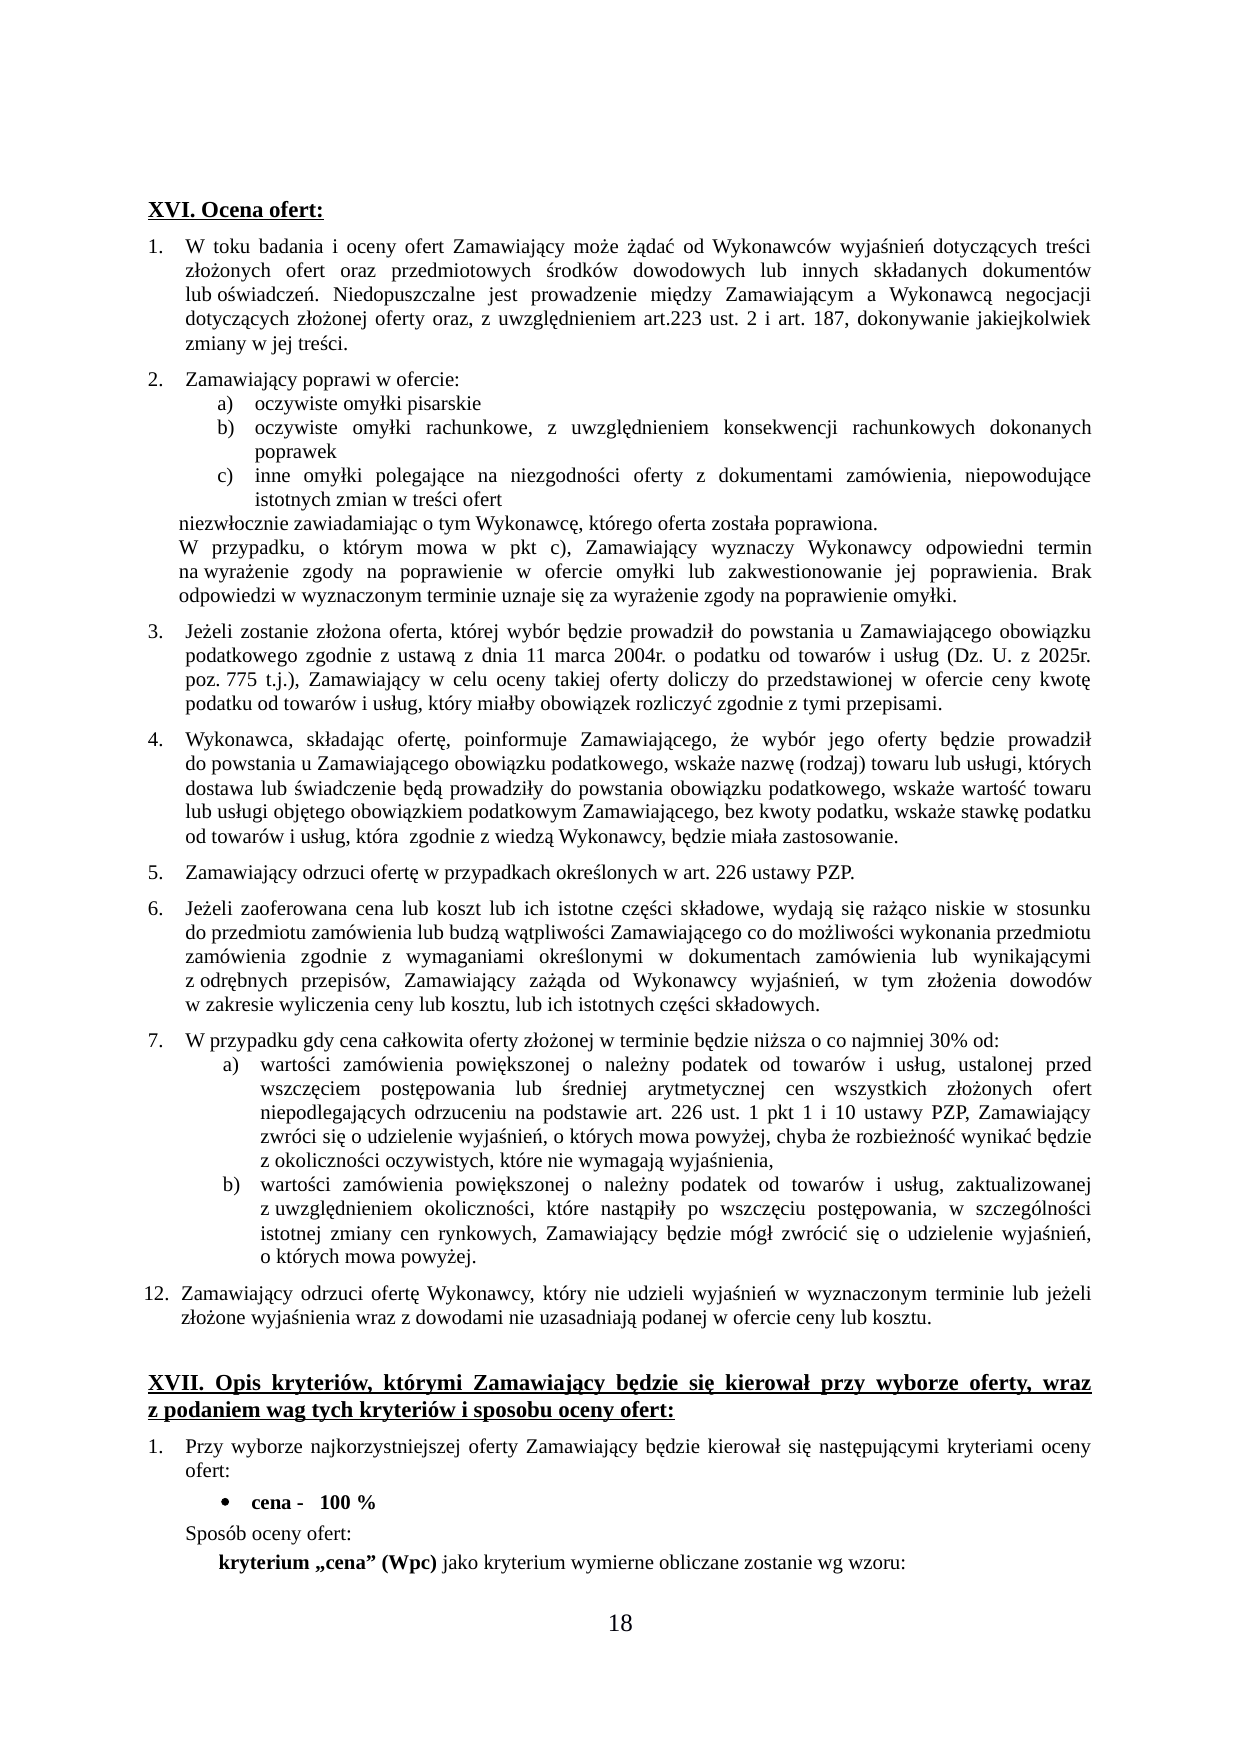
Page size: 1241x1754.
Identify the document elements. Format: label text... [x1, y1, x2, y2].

list Jeżeli zaoferowana cena lub koszt lub ich istotne części składowe, wydają się rażąco niskie w stosunku do przedmiotu zamówienia lub budzą wątpliwości Zamawiającego co do możliwości wykonania przedmiotu zamówienia zgodnie z wymaganiami określonymi w dokumentach zamówienia lub wynikającymi z odrębnych przepisów, Zamawiający zażąda od Wykonawcy wyjaśnień, w tym złożenia dowodów w zakresie wyliczenia ceny lub kosztu, lub ich istotnych części składowych. [148, 896, 1092, 1016]
text XVI. Ocena ofert: [148, 196, 1092, 222]
list oczywiste omyłki pisarskie [217, 391, 1092, 414]
text Sposób oceny ofert: [185, 1521, 1092, 1545]
list Zamawiający odrzuci ofertę Wykonawcy, który nie udzieli wyjaśnień w wyznaczonym terminie lub jeżeli złożone wyjaśnienia wraz z dowodami nie uzasadniają podanej w ofercie ceny lub kosztu. [143, 1281, 1092, 1329]
text XVII. Opis kryteriów, którymi Zamawiający będzie się kierował przy wyborze oferty, wraz z podaniem wag tych kryteriów i sposobu oceny ofert: [148, 1394, 1092, 1422]
list W przypadku gdy cena całkowita oferty złożonej w terminie będzie niższa o co najmniej 30% od: [148, 1028, 1092, 1052]
list Zamawiający odrzuci ofertę w przypadkach określonych w art. 226 ustawy PZP. [148, 859, 1092, 884]
list cena - 100 % [221, 1489, 1092, 1514]
text kryterium „cena” (Wpc) jako kryterium wymierne obliczane zostanie wg wzoru: [218, 1550, 1092, 1574]
text XVII. Opis kryteriów, którymi Zamawiający będzie się kierował przy wyborze oferty, wraz z podaniem wag tych kryteriów i sposobu oceny ofert: [148, 1369, 1092, 1392]
list wartości zamówienia powiększonej o należny podatek od towarów i usług, ustalonej przed wszczęciem postępowania lub średniej arytmetycznej cen wszystkich złożonych ofert niepodlegających odrzuceniu na podstawie art. 226 ust. 1 pkt 1 i 10 ustawy PZP, Zamawiający zwróci się o udzielenie wyjaśnień, o których mowa powyżej, chyba że rozbieżność wynikać będzie z okoliczności oczywistych, które nie wymagają wyjaśnienia, [223, 1052, 1092, 1172]
list Przy wyborze najkorzystniejszej oferty Zamawiający będzie kierował się następującymi kryteriami oceny ofert: [148, 1434, 1092, 1482]
list Wykonawca, składając ofertę, poinformuje Zamawiającego, że wybór jego oferty będzie prowadził do powstania u Zamawiającego obowiązku podatkowego, wskaże nazwę (rodzaj) towaru lub usługi, których dostawa lub świadczenie będą prowadziły do powstania obowiązku podatkowego, wskaże wartość towaru lub usługi objętego obowiązkiem podatkowym Zamawiającego, bez kwoty podatku, wskaże stawkę podatku od towarów i usług, która zgodnie z wiedzą Wykonawcy, będzie miała zastosowanie. [148, 727, 1092, 848]
list wartości zamówienia powiększonej o należny podatek od towarów i usług, zaktualizowanej z uwzględnieniem okoliczności, które nastąpiły po wszczęciu postępowania, w szczególności istotnej zmiany cen rynkowych, Zamawiający będzie mógł zwrócić się o udzielenie wyjaśnień, o których mowa powyżej. [223, 1172, 1092, 1268]
text niezwłocznie zawiadamiając o tym Wykonawcę, którego oferta została poprawiona. [179, 511, 1092, 535]
list Zamawiający poprawi w ofercie: [148, 366, 1092, 391]
list inne omyłki polegające na niezgodności oferty z dokumentami zamówienia, niepowodujące istotnych zmian w treści ofert [217, 463, 1092, 511]
list oczywiste omyłki rachunkowe, z uwzględnieniem konsekwencji rachunkowych dokonanych poprawek [217, 414, 1092, 463]
list Jeżeli zostanie złożona oferta, której wybór będzie prowadził do powstania u Zamawiającego obowiązku podatkowego zgodnie z ustawą z dnia 11 marca 2004r. o podatku od towarów i usług (Dz. U. z 2025r. poz. 775 t.j.), Zamawiający w celu oceny takiej oferty doliczy do przedstawionej w ofercie ceny kwotę podatku od towarów i usług, który miałby obowiązek rozliczyć zgodnie z tymi przepisami. [148, 619, 1092, 715]
text W przypadku, o którym mowa w pkt c), Zamawiający wyznaczy Wykonawcy odpowiedni termin na wyrażenie zgody na poprawienie w ofercie omyłki lub zakwestionowanie jej poprawienia. Brak odpowiedzi w wyznaczonym terminie uznaje się za wyrażenie zgody na poprawienie omyłki. [179, 535, 1092, 607]
list W toku badania i oceny ofert Zamawiający może żądać od Wykonawców wyjaśnień dotyczących treści złożonych ofert oraz przedmiotowych środków dowodowych lub innych składanych dokumentów lub oświadczeń. Niedopuszczalne jest prowadzenie między Zamawiającym a Wykonawcą negocjacji dotyczących złożonej oferty oraz, z uwzględnieniem art.223 ust. 2 i art. 187, dokonywanie jakiejkolwiek zmiany w jej treści. [148, 234, 1092, 354]
